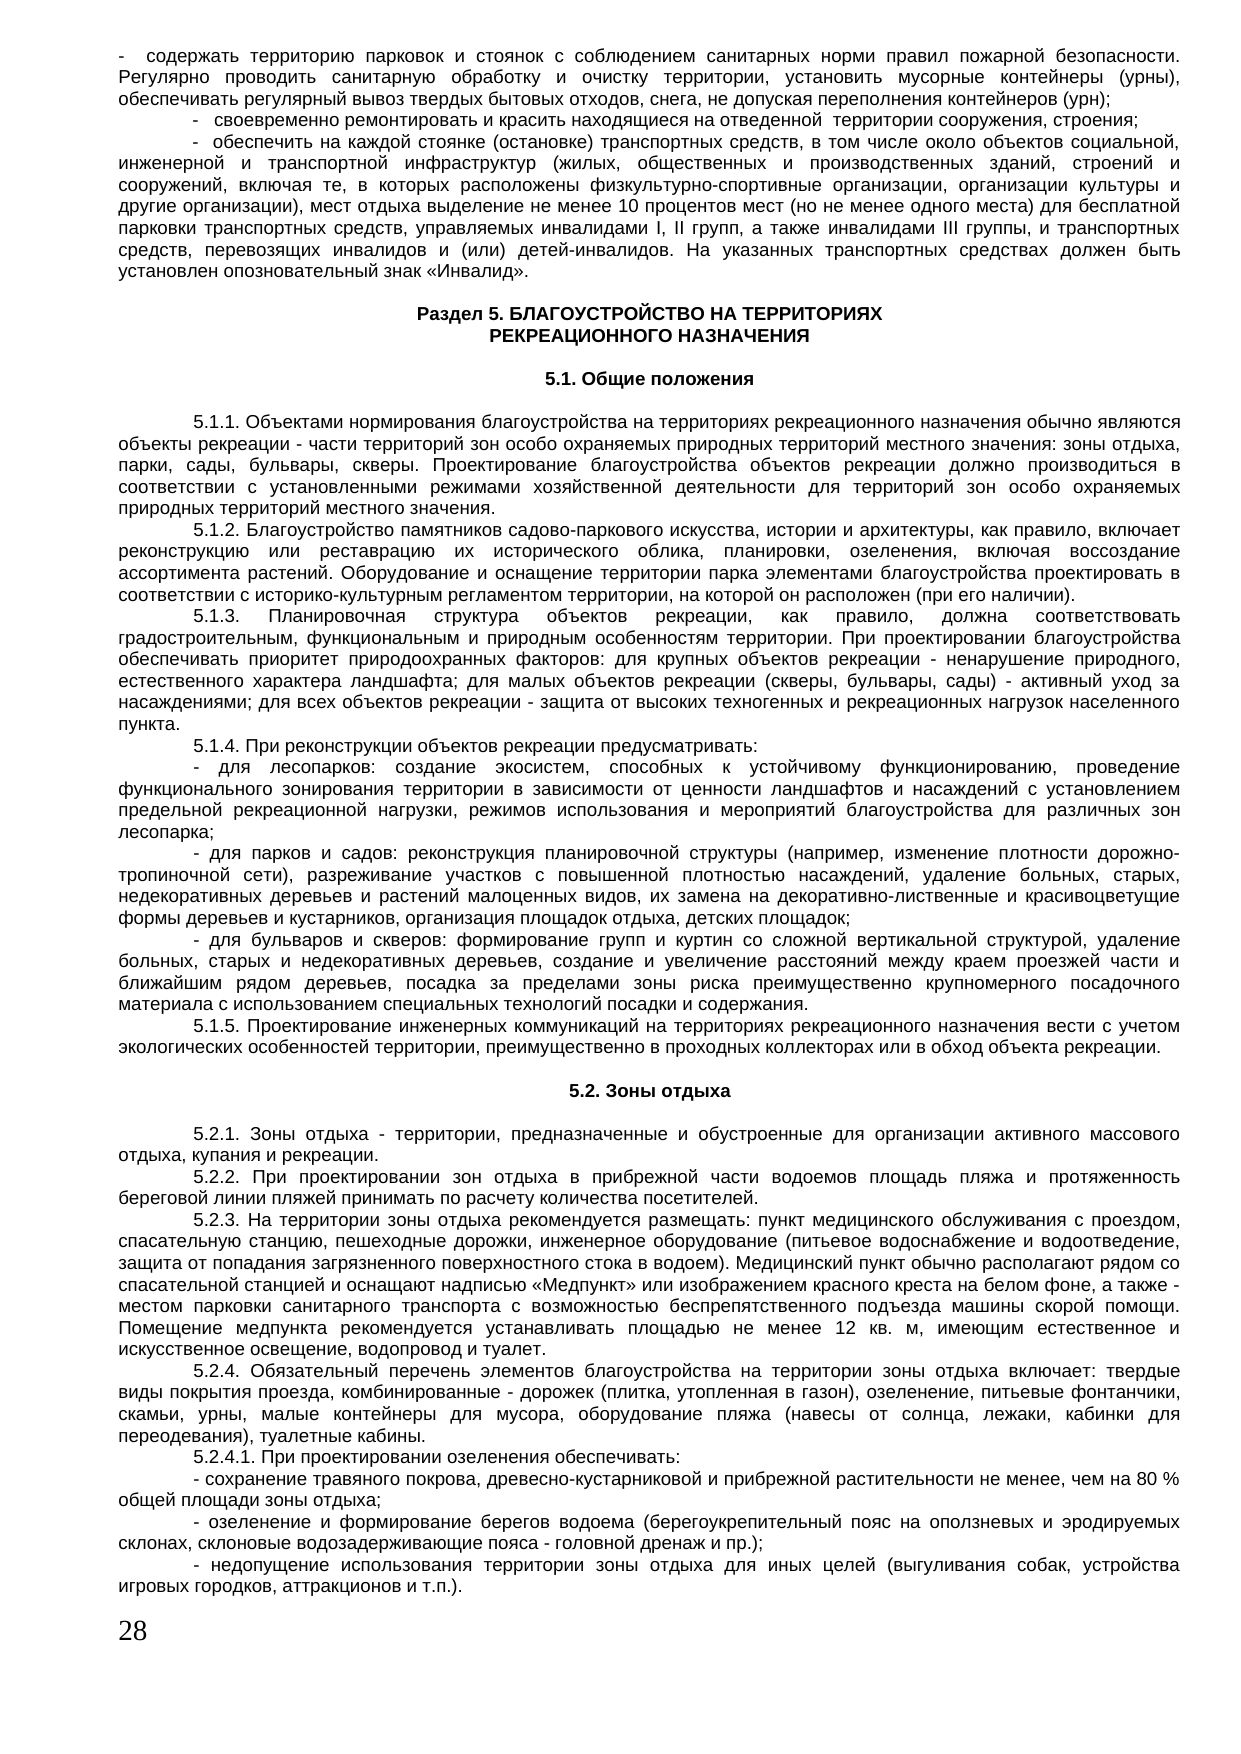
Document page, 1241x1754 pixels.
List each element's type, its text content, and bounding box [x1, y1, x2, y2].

text 5.1.3. Планировочная структура объектов рекреации, как правило, должна соответствовать градостроительным, функциональным и природным особенностям территории. При проектировании благоустройства обеспечивать приоритет природоохранных факторов: для крупных объектов рекреации - ненарушение природного, естественного характера ландшафта; для малых объектов рекреации (скверы, бульвары, сады) - активный уход за насаждениями; для всех объектов рекреации - защита от высоких техногенных и рекреационных нагрузок населенного пункта. [118, 605, 1181, 734]
text 5.1.4. При реконструкции объектов рекреации предусматривать: [118, 734, 1181, 756]
text 5.1. Общие положения [118, 368, 1181, 389]
text - озеленение и формирование берегов водоема (берегоукрепительный пояс на оползневых и эродируемых склонах, склоновые водозадерживающие пояса - головной дренаж и пр.); [118, 1511, 1181, 1554]
text 5.1.2. Благоустройство памятников садово-паркового искусства, истории и архитектуры, как правило, включает реконструкцию или реставрацию их исторического облика, планировки, озеленения, включая воссоздание ассортимента растений. Оборудование и оснащение территории парка элементами благоустройства проектировать в соответствии с историко-культурным регламентом территории, на которой он расположен (при его наличии). [118, 519, 1181, 605]
text - обеспечить на каждой стоянке (остановке) транспортных средств, в том числе около объектов социальной, инженерной и транспортной инфраструктур (жилых, общественных и производственных зданий, строений и сооружений, включая те, в которых расположены физкультурно-спортивные организации, организации культуры и другие организации), мест отдыха выделение не менее 10 процентов мест (но не менее одного места) для бесплатной парковки транспортных средств, управляемых инвалидами I, II групп, а также инвалидами III группы, и транспортных средств, перевозящих инвалидов и (или) детей-инвалидов. На указанных транспортных средствах должен быть установлен опозновательный знак «Инвалид». [118, 131, 1181, 282]
text 5.2.1. Зоны отдыха - территории, предназначенные и обустроенные для организации активного массового отдыха, купания и рекреации. [118, 1122, 1181, 1166]
text 5.1.5. Проектирование инженерных коммуникаций на территориях рекреационного назначения вести с учетом экологических особенностей территории, преимущественно в проходных коллекторах или в обход объекта рекреации. [118, 1015, 1181, 1058]
text - своевременно ремонтировать и красить находящиеся на отведенной территории сооружения, строения; [118, 109, 1181, 131]
text - содержать территорию парковок и стоянок с соблюдением санитарных норми правил пожарной безопасности. Регулярно проводить санитарную обработку и очистку территории, установить мусорные контейнеры (урны), обеспечивать регулярный вывоз твердых бытовых отходов, снега, не допуская переполнения контейнеров (урн); [118, 44, 1181, 109]
text - недопущение использования территории зоны отдыха для иных целей (выгуливания собак, устройства игровых городков, аттракционов и т.п.). [118, 1554, 1181, 1597]
text 5.1.1. Объектами нормирования благоустройства на территориях рекреационного назначения обычно являются объекты рекреации - части территорий зон особо охраняемых природных территорий местного значения: зоны отдыха, парки, сады, бульвары, скверы. Проектирование благоустройства объектов рекреации должно производиться в соответствии с установленными режимами хозяйственной деятельности для территорий зон особо охраняемых природных территорий местного значения. [118, 411, 1181, 519]
text - для бульваров и скверов: формирование групп и куртин со сложной вертикальной структурой, удаление больных, старых и недекоративных деревьев, создание и увеличение расстояний между краем проезжей части и ближайшим рядом деревьев, посадка за пределами зоны риска преимущественно крупномерного посадочного материала с использованием специальных технологий посадки и содержания. [118, 928, 1181, 1015]
text 5.2. Зоны отдыха [118, 1079, 1181, 1101]
text Раздел 5. БЛАГОУСТРОЙСТВО НА ТЕРРИТОРИЯХ [118, 303, 1181, 325]
text - для лесопарков: создание экосистем, способных к устойчивому функционированию, проведение функционального зонирования территории в зависимости от ценности ландшафтов и насаждений с установлением предельной рекреационной нагрузки, режимов использования и мероприятий благоустройства для различных зон лесопарка; [118, 756, 1181, 842]
text - для парков и садов: реконструкция планировочной структуры (например, изменение плотности дорожно-тропиночной сети), разреживание участков с повышенной плотностью насаждений, удаление больных, старых, недекоративных деревьев и растений малоценных видов, их замена на декоративно-лиственные и красивоцветущие формы деревьев и кустарников, организация площадок отдыха, детских площадок; [118, 842, 1181, 928]
text - сохранение травяного покрова, древесно-кустарниковой и прибрежной растительности не менее, чем на 80 % общей площади зоны отдыха; [118, 1467, 1181, 1511]
text 5.2.2. При проектировании зон отдыха в прибрежной части водоемов площадь пляжа и протяженность береговой линии пляжей принимать по расчету количества посетителей. [118, 1166, 1181, 1209]
text 5.2.4. Обязательный перечень элементов благоустройства на территории зоны отдыха включает: твердые виды покрытия проезда, комбинированные - дорожек (плитка, утопленная в газон), озеленение, питьевые фонтанчики, скамьи, урны, малые контейнеры для мусора, оборудование пляжа (навесы от солнца, лежаки, кабинки для переодевания), туалетные кабины. [118, 1360, 1181, 1446]
text 5.2.3. На территории зоны отдыха рекомендуется размещать: пункт медицинского обслуживания с проездом, спасательную станцию, пешеходные дорожки, инженерное оборудование (питьевое водоснабжение и водоотведение, защита от попадания загрязненного поверхностного стока в водоем). Медицинский пункт обычно располагают рядом со спасательной станцией и оснащают надписью «Медпункт» или изображением красного креста на белом фоне, а также - местом парковки санитарного транспорта с возможностью беспрепятственного подъезда машины скорой помощи. Помещение медпункта рекомендуется устанавливать площадью не менее 12 кв. м, имеющим естественное и искусственное освещение, водопровод и туалет. [118, 1209, 1181, 1360]
text 5.2.4.1. При проектировании озеленения обеспечивать: [118, 1446, 1181, 1467]
text РЕКРЕАЦИОННОГО НАЗНАЧЕНИЯ [118, 325, 1181, 346]
